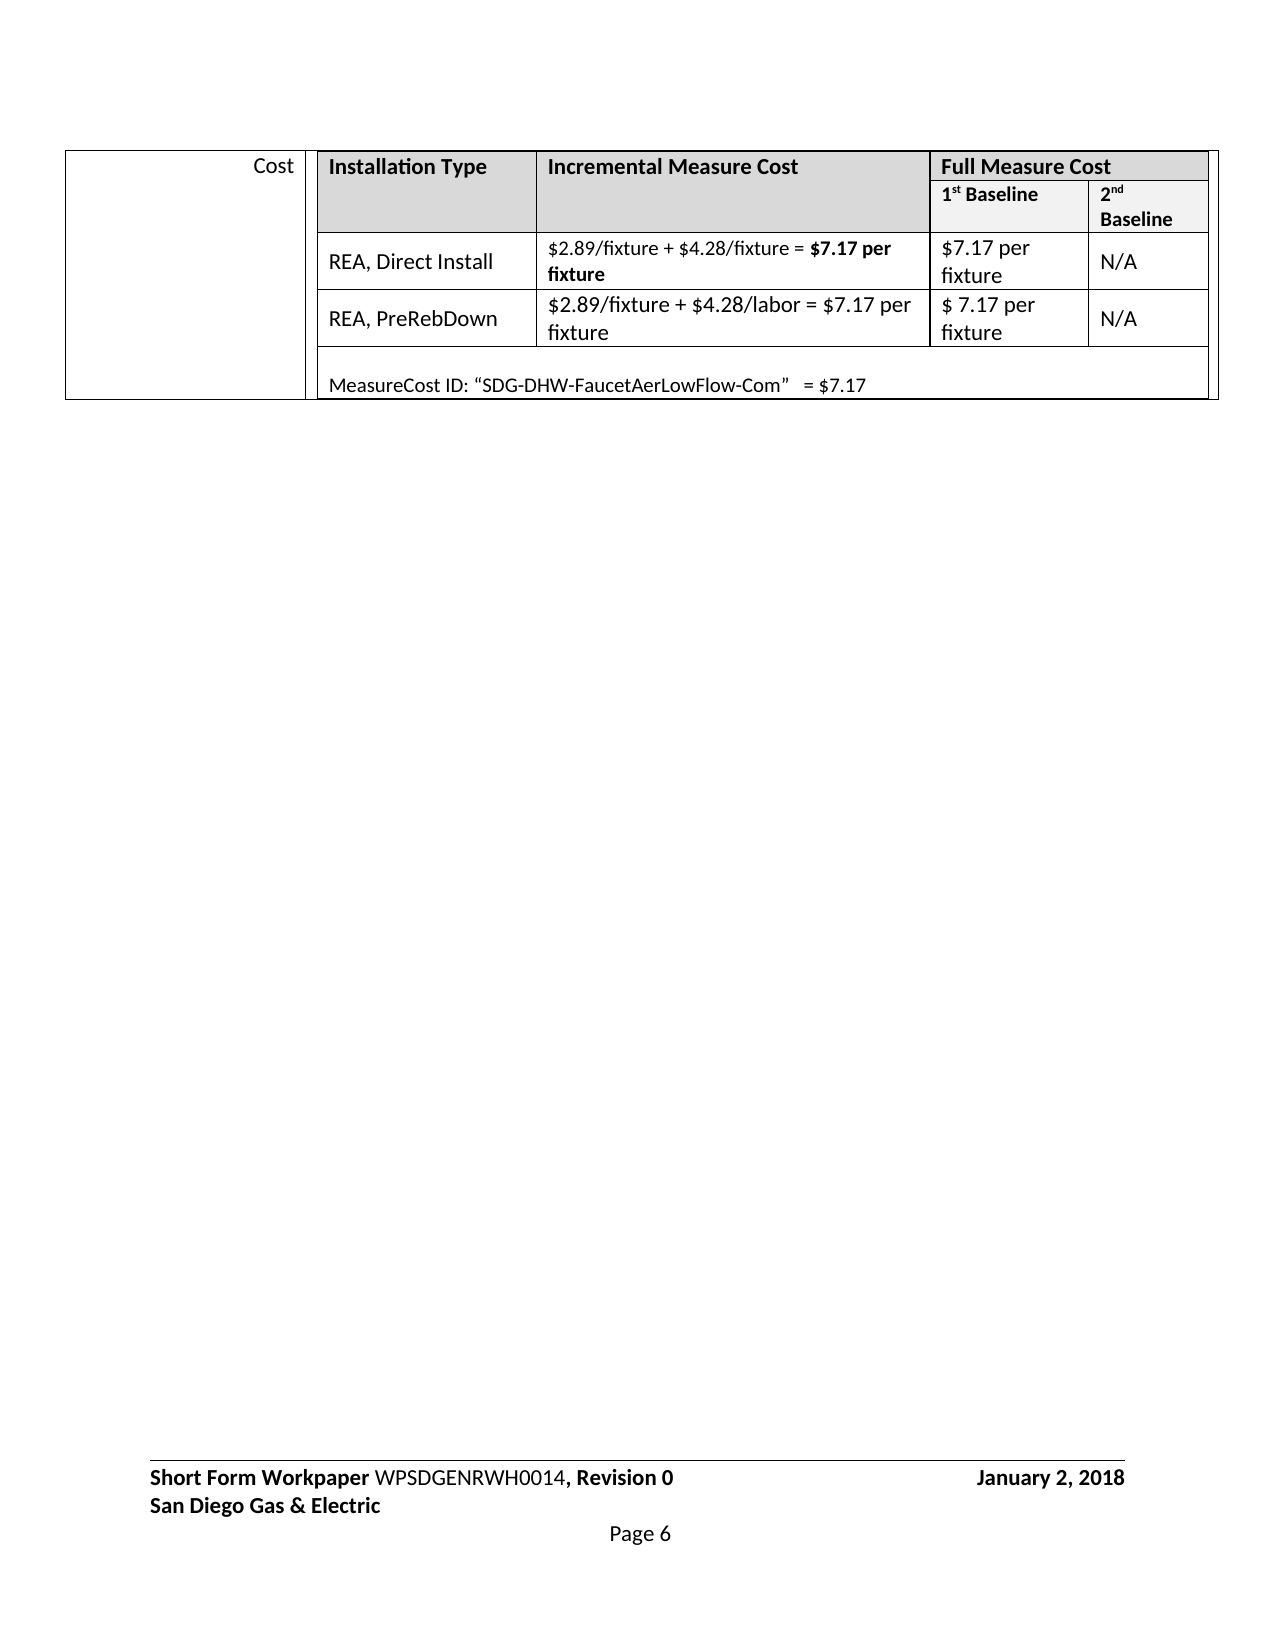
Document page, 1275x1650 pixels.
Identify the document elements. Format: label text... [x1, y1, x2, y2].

table_cell Full and Incremental Costs [318, 233, 536, 289]
table_cell Full and Incremental Costs [931, 233, 1088, 289]
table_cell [66, 151, 305, 399]
table_cell Full and Incremental Costs [537, 290, 929, 346]
table_cell Full and Incremental Costs [1089, 233, 1208, 289]
table_cell Full and Incremental Costs [1089, 290, 1208, 346]
table_cell Full and Incremental Costs [318, 347, 1208, 398]
table_cell Full and Incremental Costs [931, 290, 1088, 346]
table_cell Full and Incremental Costs [318, 290, 536, 346]
table_cell Full and Incremental Costs [537, 233, 929, 289]
